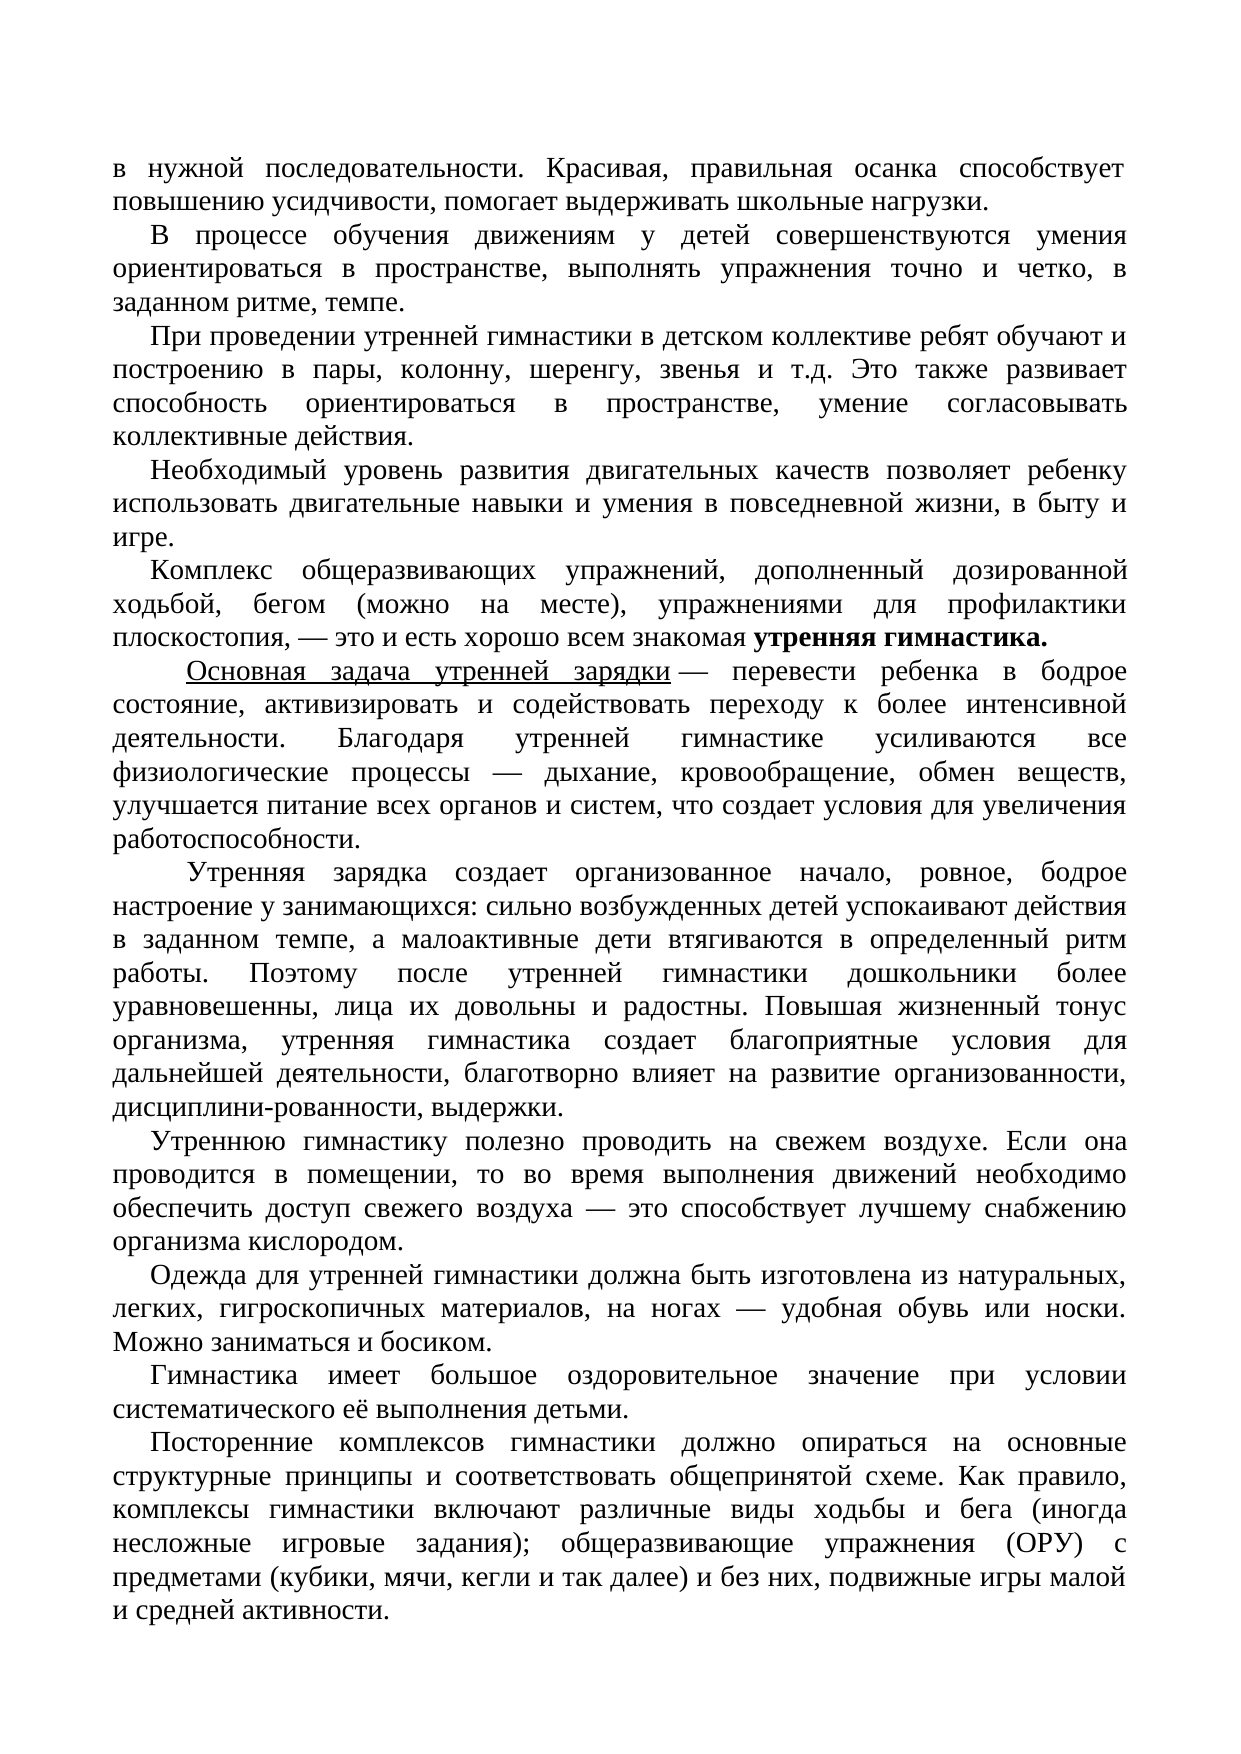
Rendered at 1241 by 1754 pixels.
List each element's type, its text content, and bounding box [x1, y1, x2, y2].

text Утреннюю гимнастику полезно проводить на свежем воздухе. Если она проводится в помещении, то во время выполнения движений необходимо обеспечить доступ свежего воздуха — это способствует лучшему снабжению организма кислородом. [112, 1123, 1128, 1257]
text Комплекс общеразвивающих упражнений, дополненный дозированной ходьбой, бегом (можно на месте), упражнениями для профилактики плоскостопия, — это и есть хорошо всем знакомая утренняя гимнастика. [112, 552, 1128, 653]
text Утренняя зарядка создает организованное начало, ровное, бодрое настроение у занимающихся: сильно возбужденных детей успокаивают действия в заданном темпе, а малоактивные дети втягиваются в определенный ритм работы. Поэтому после утренней гимнастики дошкольники более уравновешенны, лица их довольны и радостны. Повышая жизненный тонус организма, утренняя гимнастика создает благоприятные условия для дальнейшей деятельности, благотворно влияет на развитие организованности, дисциплини-рованности, выдержки. [112, 854, 1128, 1123]
text В процессе обучения движениям у детей совершенствуются умения ориентироваться в пространстве, выполнять упражнения точно и четко, в заданном ритме, темпе. [112, 217, 1128, 318]
text Гимнастика имеет большое оздоровительное значение при условии систематического её выполнения детьми. [112, 1357, 1128, 1424]
text При проведении утренней гимнастики в детском коллективе ребят обучают и построению в пары, колонну, шеренгу, звенья и т.д. Это также развивает способность ориентироваться в пространстве, умение согласовывать коллективные действия. [112, 318, 1128, 452]
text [112, 150, 1125, 217]
text Необходимый уровень развития двигательных качеств позволяет ребенку использовать двигательные навыки и умения в повседневной жизни, в быту и игре. [112, 452, 1127, 552]
text Одежда для утренней гимнастики должна быть изготовлена из натуральных, легких, гигроскопичных материалов, на ногах — удобная обувь или носки. Можно заниматься и босиком. [112, 1257, 1127, 1357]
text Основная задача утренней зарядки — перевести ребенка в бодрое состояние, активизировать и содействовать переходу к более интенсивной деятельности. Благодаря утренней гимнастике усиливаются все физиологические процессы — дыхание, кровообращение, обмен веществ, улучшается питание всех органов и систем, что создает условия для увеличения работоспособности. [112, 653, 1128, 854]
text Посторенние комплексов гимнастики должно опираться на основные структурные принципы и соответствовать общепринятой схеме. Как правило, комплексы гимнастики включают различные виды ходьбы и бега (иногда несложные игровые задания); общеразвивающие упражнения (ОРУ) с предметами (кубики, мячи, кегли и так далее) и без них, подвижные игры малой и средней активности. [112, 1424, 1128, 1626]
